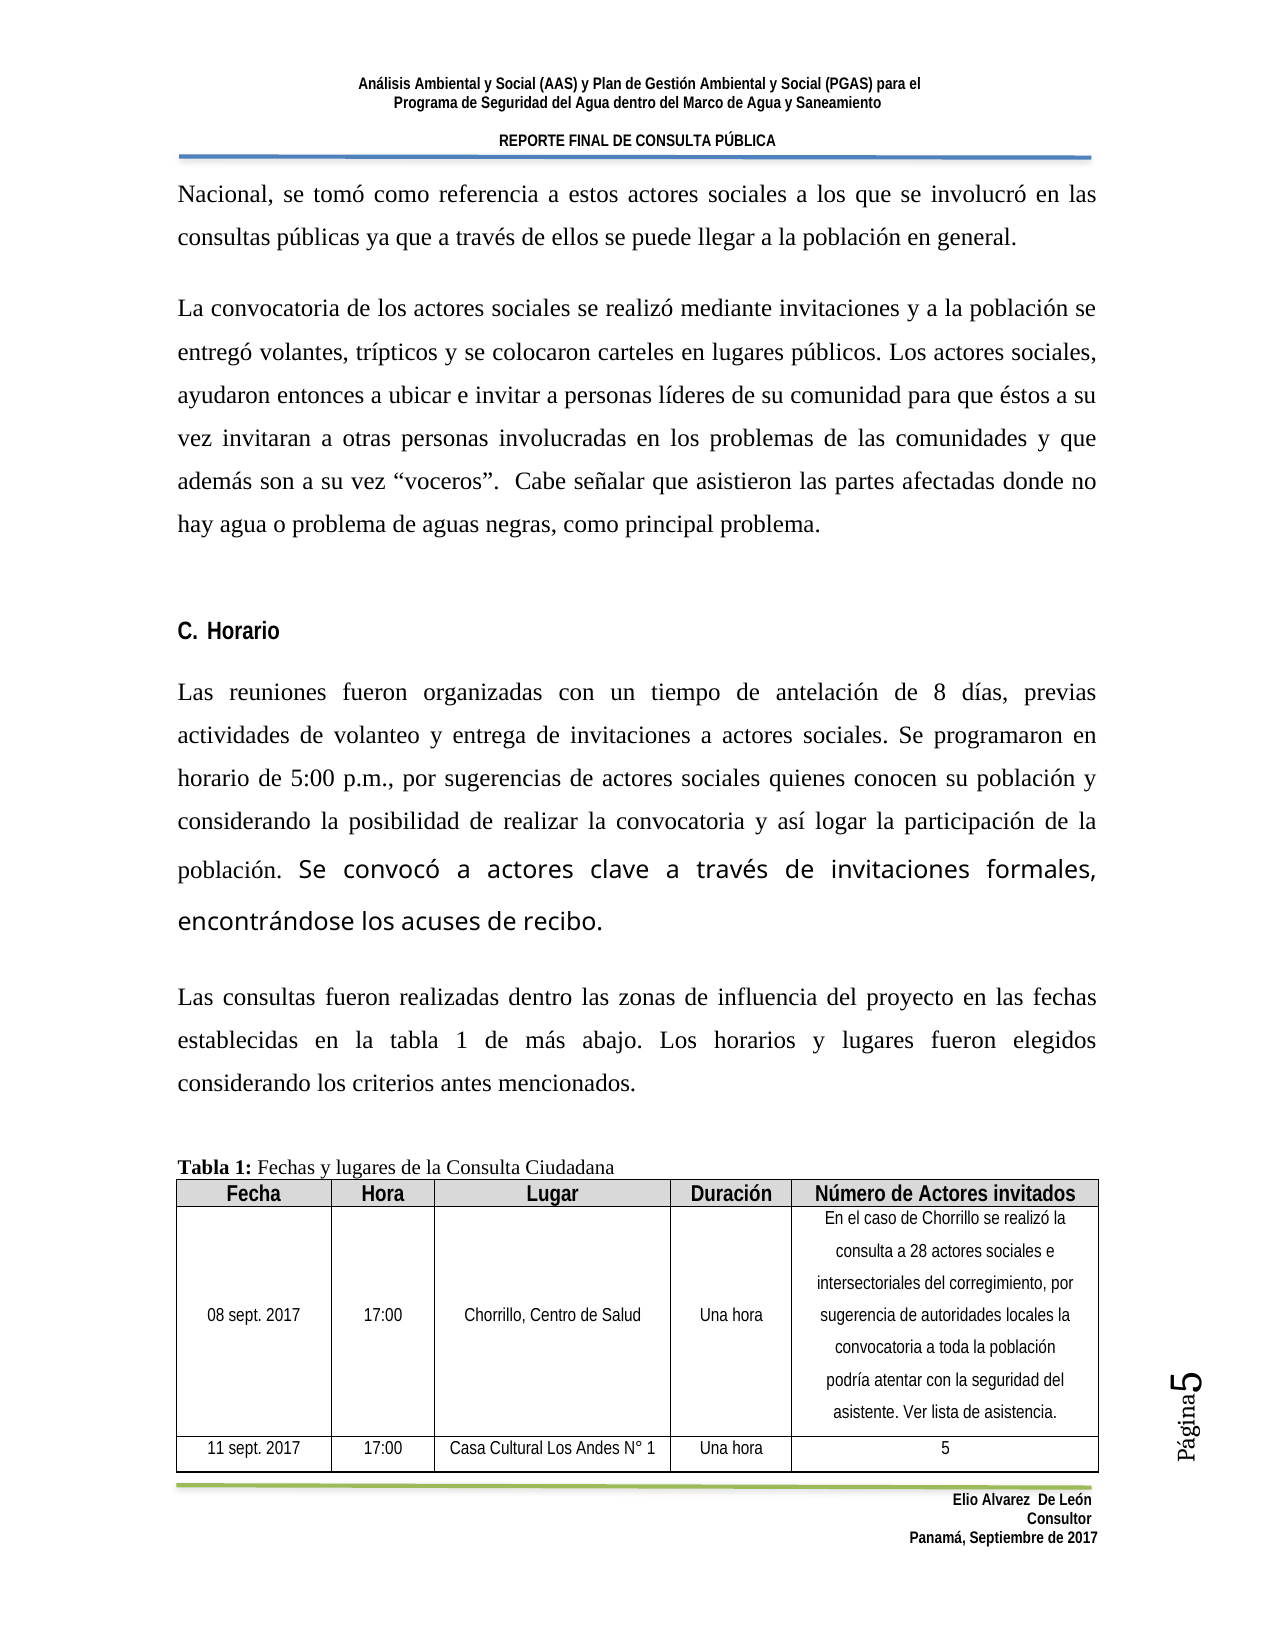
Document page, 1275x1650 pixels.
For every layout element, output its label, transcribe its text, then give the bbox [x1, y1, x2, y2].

table_cell 08 sept. 2017 [177, 1207, 331, 1436]
table_cell Casa Cultural Los Andes N° 1 [435, 1437, 670, 1471]
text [177, 179, 1098, 251]
table_cell 17:00 [332, 1437, 434, 1471]
text La convocatoria de los actores sociales se realizó mediante invitaciones y a la población se entregó volantes, trípticos y se colocaron carteles en lugares públicos. Los actores sociales, ayudaron entonces a ubicar e invitar a personas líderes de su comunidad para que éstos a su vez invitaran a otras personas involucradas en los problemas de las comunidades y que además son a su vez “voceros”. Cabe señalar que asistieron las partes afectadas donde no hay agua o problema de aguas negras, como principal problema. [177, 293, 1098, 538]
table_header Lugar [435, 1180, 670, 1206]
text Las consultas fueron realizadas dentro las zonas de influencia del proyecto en las fechas establecidas en la tabla 1 de más abajo. Los horarios y lugares fueron elegidos considerando los criterios antes mencionados. [177, 982, 1098, 1097]
table_cell Una hora [671, 1207, 791, 1436]
table_cell 11 sept. 2017 [177, 1437, 331, 1471]
table_header Fecha [177, 1180, 331, 1206]
text Las reuniones fueron organizadas con un tiempo de antelación de 8 días, previas actividades de volanteo y entrega de invitaciones a actores sociales. Se programaron en horario de 5:00 p.m., por sugerencias de actores sociales quienes conocen su población y considerando la posibilidad de realizar la convocatoria y así logar la participación de la población. Se convocó a actores clave a través de invitaciones formales, encontrándose los acuses de recibo. [177, 677, 1098, 937]
text Tabla 1: Fechas y lugares de la Consulta Ciudadana [177, 1155, 1098, 1179]
table_cell 17:00 [332, 1207, 434, 1436]
table_cell 5 [792, 1437, 1098, 1471]
table_header Número de Actores invitados [792, 1180, 1098, 1206]
table_header Hora [332, 1180, 434, 1206]
subtitle Horario [177, 616, 1098, 645]
table_header Duración [671, 1180, 791, 1206]
table_cell Una hora [671, 1437, 791, 1471]
table_cell En el caso de Chorrillo se realizó la consulta a 28 actores sociales e intersectoriales del corregimiento, por sugerencia de autoridades locales la convocatoria a toda la población podría atentar con la seguridad del asistente. Ver lista de asistencia. [792, 1207, 1098, 1436]
table_cell Chorrillo, Centro de Salud [435, 1207, 670, 1436]
